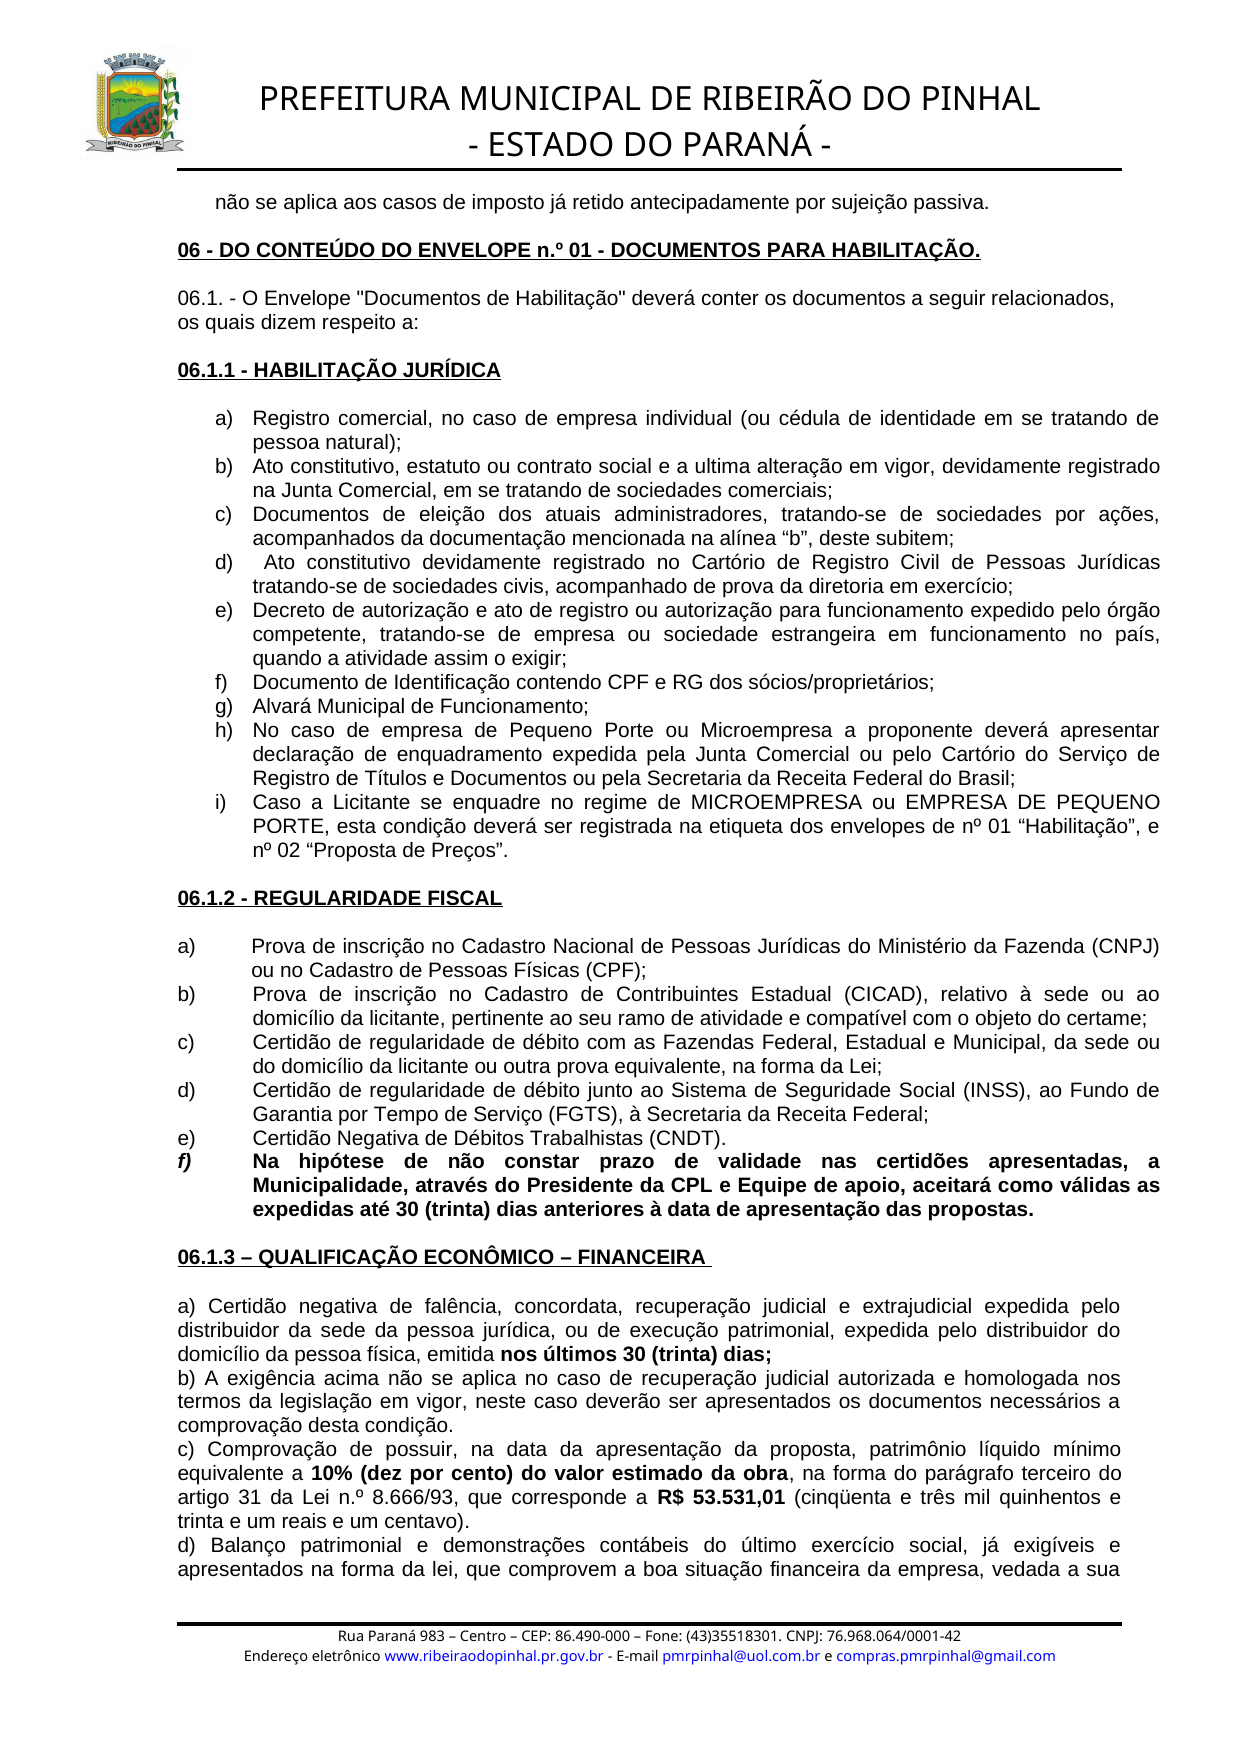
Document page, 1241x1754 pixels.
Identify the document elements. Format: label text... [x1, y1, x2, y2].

list Certidão Negativa de Débitos Trabalhistas (CNDT). [177, 1125, 1161, 1149]
text c) Comprovação de possuir, na data da apresentação da proposta, patrimônio líquido mínimo equivalente a 10% (dez por cento) do valor estimado da obra, na forma do parágrafo terceiro do artigo 31 da Lei n.º 8.666/93, que corresponde a R$ 53.531,01 (cinqüenta e três mil quinhentos e trinta e um reais e um centavo). [177, 1437, 1122, 1533]
text a) Prova de inscrição no Cadastro Nacional de Pessoas Jurídicas do Ministério da Fazenda (CNPJ) ou no Cadastro de Pessoas Físicas (CPF); [177, 934, 1161, 982]
text 06.1.2 - REGULARIDADE FISCAL [177, 885, 1161, 909]
list Alvará Municipal de Funcionamento; [215, 694, 1161, 718]
list Caso a Licitante se enquadre no regime de MICROEMPRESA ou EMPRESA DE PEQUENO PORTE, esta condição deverá ser registrada na etiqueta dos envelopes de nº 01 “Habilitação”, e nº 02 “Proposta de Preços”. [215, 789, 1161, 861]
list Decreto de autorização e ato de registro ou autorização para funcionamento expedido pelo órgão competente, tratando-se de empresa ou sociedade estrangeira em funcionamento no país, quando a atividade assim o exigir; [215, 598, 1161, 670]
list Ato constitutivo, estatuto ou contrato social e a ultima alteração em vigor, devidamente registrado na Junta Comercial, em se tratando de sociedades comerciais; [215, 454, 1161, 502]
text a) Certidão negativa de falência, concordata, recuperação judicial e extrajudicial expedida pelo distribuidor da sede da pessoa jurídica, ou de execução patrimonial, expedida pelo distribuidor do domicílio da pessoa física, emitida nos últimos 30 (trinta) dias; [177, 1293, 1122, 1365]
text 06.1. - O Envelope "Documentos de Habilitação" deverá conter os documentos a seguir relacionados, os quais dizem respeito a: [177, 286, 1122, 334]
list Registro comercial, no caso de empresa individual (ou cédula de identidade em se tratando de pessoa natural); [215, 406, 1161, 454]
list Prova de inscrição no Cadastro de Contribuintes Estadual (CICAD), relativo à sede ou ao domicílio da licitante, pertinente ao seu ramo de atividade e compatível com o objeto do certame; [177, 982, 1161, 1029]
list Ato constitutivo devidamente registrado no Cartório de Registro Civil de Pessoas Jurídicas tratando-se de sociedades civis, acompanhado de prova da diretoria em exercício; [215, 550, 1161, 598]
picture [79, 45, 192, 160]
list Na hipótese de não constar prazo de validade nas certidões apresentadas, a Municipalidade, através do Presidente da CPL e Equipe de apoio, aceitará como válidas as expedidas até 30 (trinta) dias anteriores à data de apresentação das propostas. [177, 1149, 1161, 1221]
text b) A exigência acima não se aplica no caso de recuperação judicial autorizada e homologada nos termos da legislação em vigor, neste caso deverão ser apresentados os documentos necessários a comprovação desta condição. [177, 1365, 1122, 1437]
list Documentos de eleição dos atuais administradores, tratando-se de sociedades por ações, acompanhados da documentação mencionada na alínea “b”, deste subitem; [215, 502, 1161, 550]
list No caso de empresa de Pequeno Porte ou Microempresa a proponente deverá apresentar declaração de enquadramento expedida pela Junta Comercial ou pelo Cartório do Serviço de Registro de Títulos e Documentos ou pela Secretaria da Receita Federal do Brasil; [215, 718, 1161, 789]
list Documento de Identificação contendo CPF e RG dos sócios/proprietários; [215, 670, 1161, 694]
list Certidão de regularidade de débito junto ao Sistema de Seguridade Social (INSS), ao Fundo de Garantia por Tempo de Serviço (FGTS), à Secretaria da Receita Federal; [177, 1077, 1161, 1125]
text 06.1.3 – QUALIFICAÇÃO ECONÔMICO – FINANCEIRA [177, 1245, 1161, 1269]
text 06 - DO CONTEÚDO DO ENVELOPE n.º 01 - DOCUMENTOS PARA HABILITAÇÃO. [177, 238, 1122, 262]
text 06.1.1 - HABILITAÇÃO JURÍDICA [177, 358, 1161, 382]
list Certidão de regularidade de débito com as Fazendas Federal, Estadual e Municipal, da sede ou do domicílio da licitante ou outra prova equivalente, na forma da Lei; [177, 1029, 1161, 1077]
